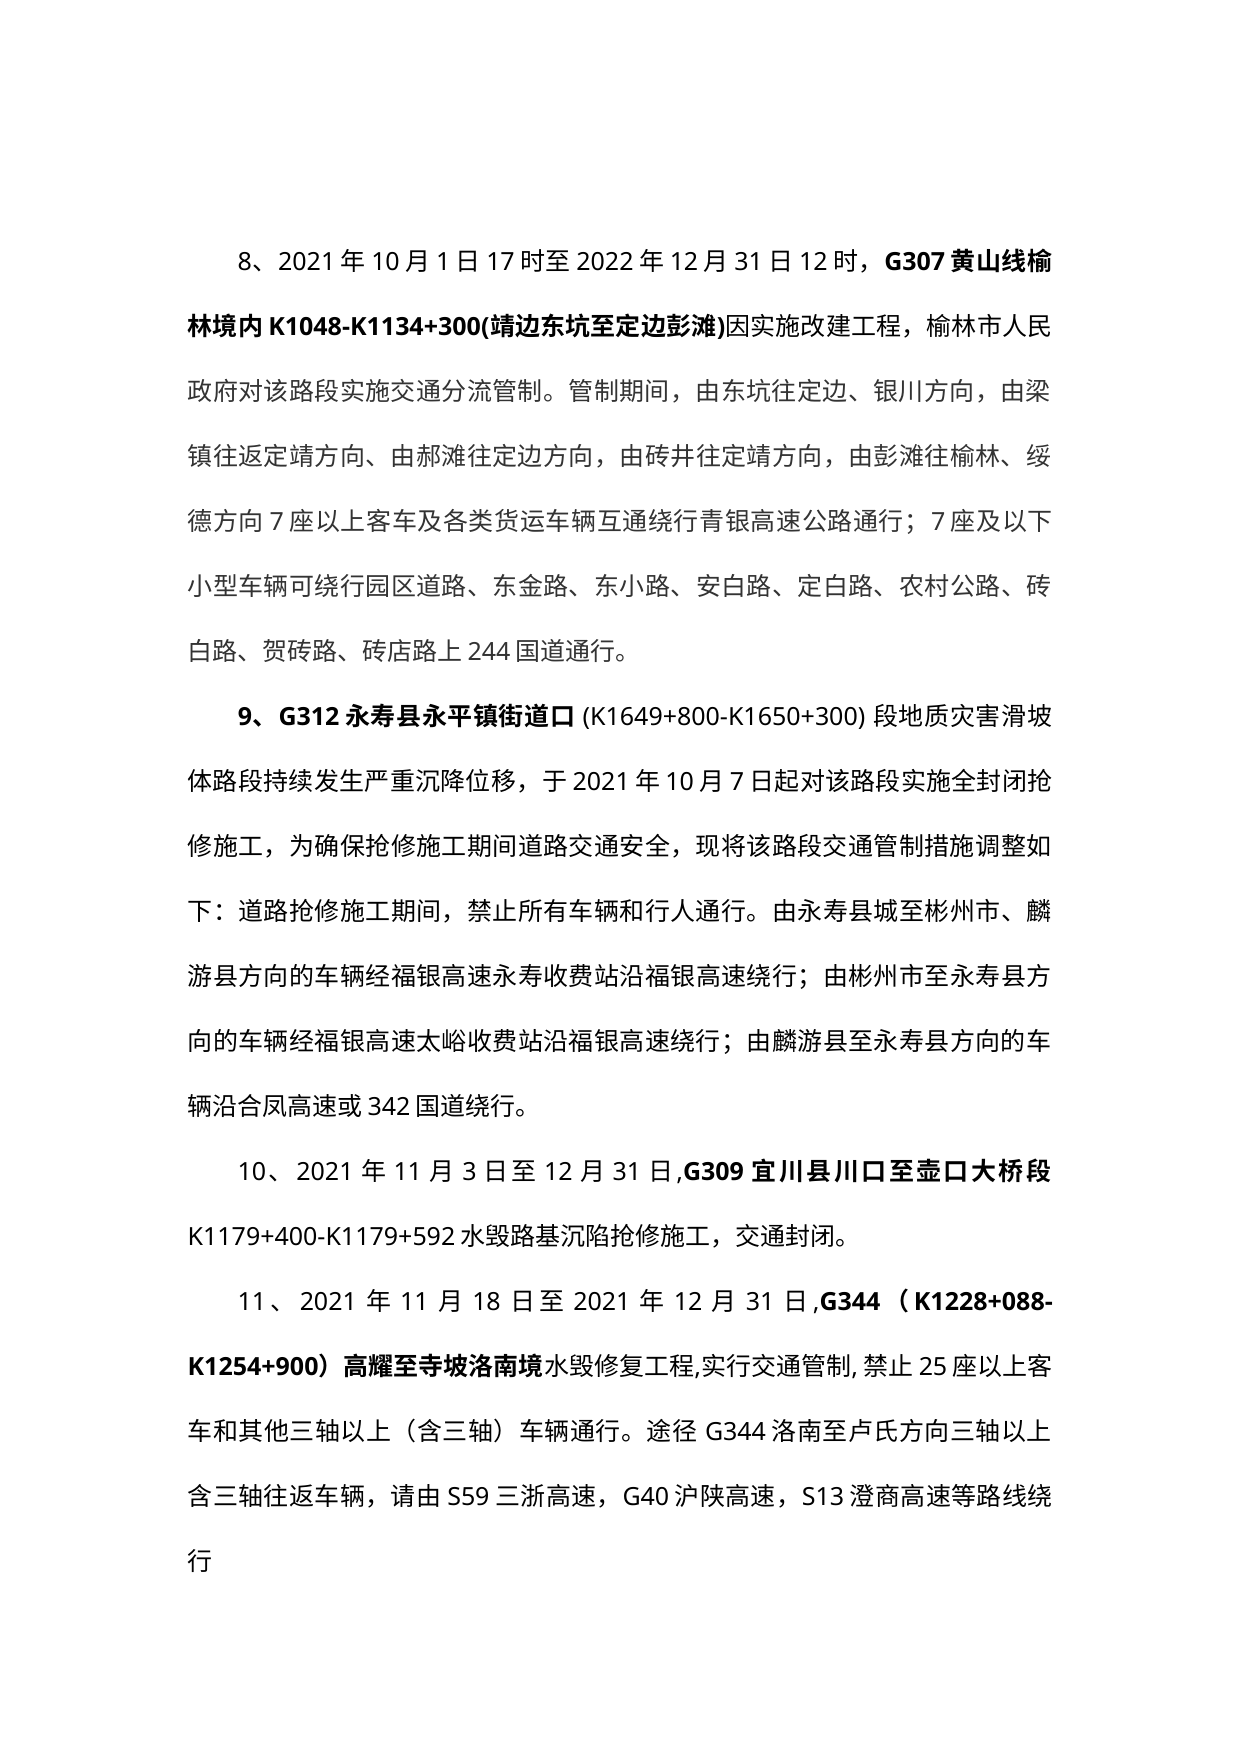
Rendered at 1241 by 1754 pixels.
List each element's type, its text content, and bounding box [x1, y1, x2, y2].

text 9、G312永寿县永平镇街道口 (K1649+800-K1650+300) 段地质灾害滑坡体路段持续发生严重沉降位移，于2021年10月7日起对该路段实施全封闭抢修施工，为确保抢修施工期间道路交通安全，现将该路段交通管制措施调整如下：道路抢修施工期间，禁止所有车辆和行人通行。由永寿县城至彬州市、麟游县方向的车辆经福银高速永寿收费站沿福银高速绕行；由彬州市至永寿县方向的车辆经福银高速太峪收费站沿福银高速绕行；由麟游县至永寿县方向的车辆沿合凤高速或342国道绕行。 [187, 682, 1053, 1137]
text 8、2021年10月1日17时至2022年12月31日12时，G307黄山线榆林境内K1048-K1134+300(靖边东坑至定边彭滩)因实施改建工程，榆林市人民政府对该路段实施交通分流管制。管制期间，由东坑往定边、银川方向，由梁镇往返定靖方向、由郝滩往定边方向，由砖井往定靖方向，由彭滩往榆林、绥德方向7座以上客车及各类货运车辆互通绕行青银高速公路通行；7座及以下小型车辆可绕行园区道路、东金路、东小路、安白路、定白路、农村公路、砖白路、贺砖路、砖店路上244国道通行。 [187, 227, 1053, 682]
text 11、2021年11月18日至2021年12月31日,G344（K1228+088-K1254+900）高耀至寺坡洛南境水毁修复工程,实行交通管制, 禁止25座以上客车和其他三轴以上（含三轴）车辆通行。途径G344洛南至卢氏方向三轴以上含三轴往返车辆，请由S59三浙高速，G40沪陕高速，S13澄商高速等路线绕行 [187, 1267, 1053, 1592]
text 10、2021年11月3日至12月31日,G309宜川县川口至壶口大桥段 K1179+400-K1179+592水毁路基沉陷抢修施工，交通封闭。 [187, 1137, 1053, 1267]
